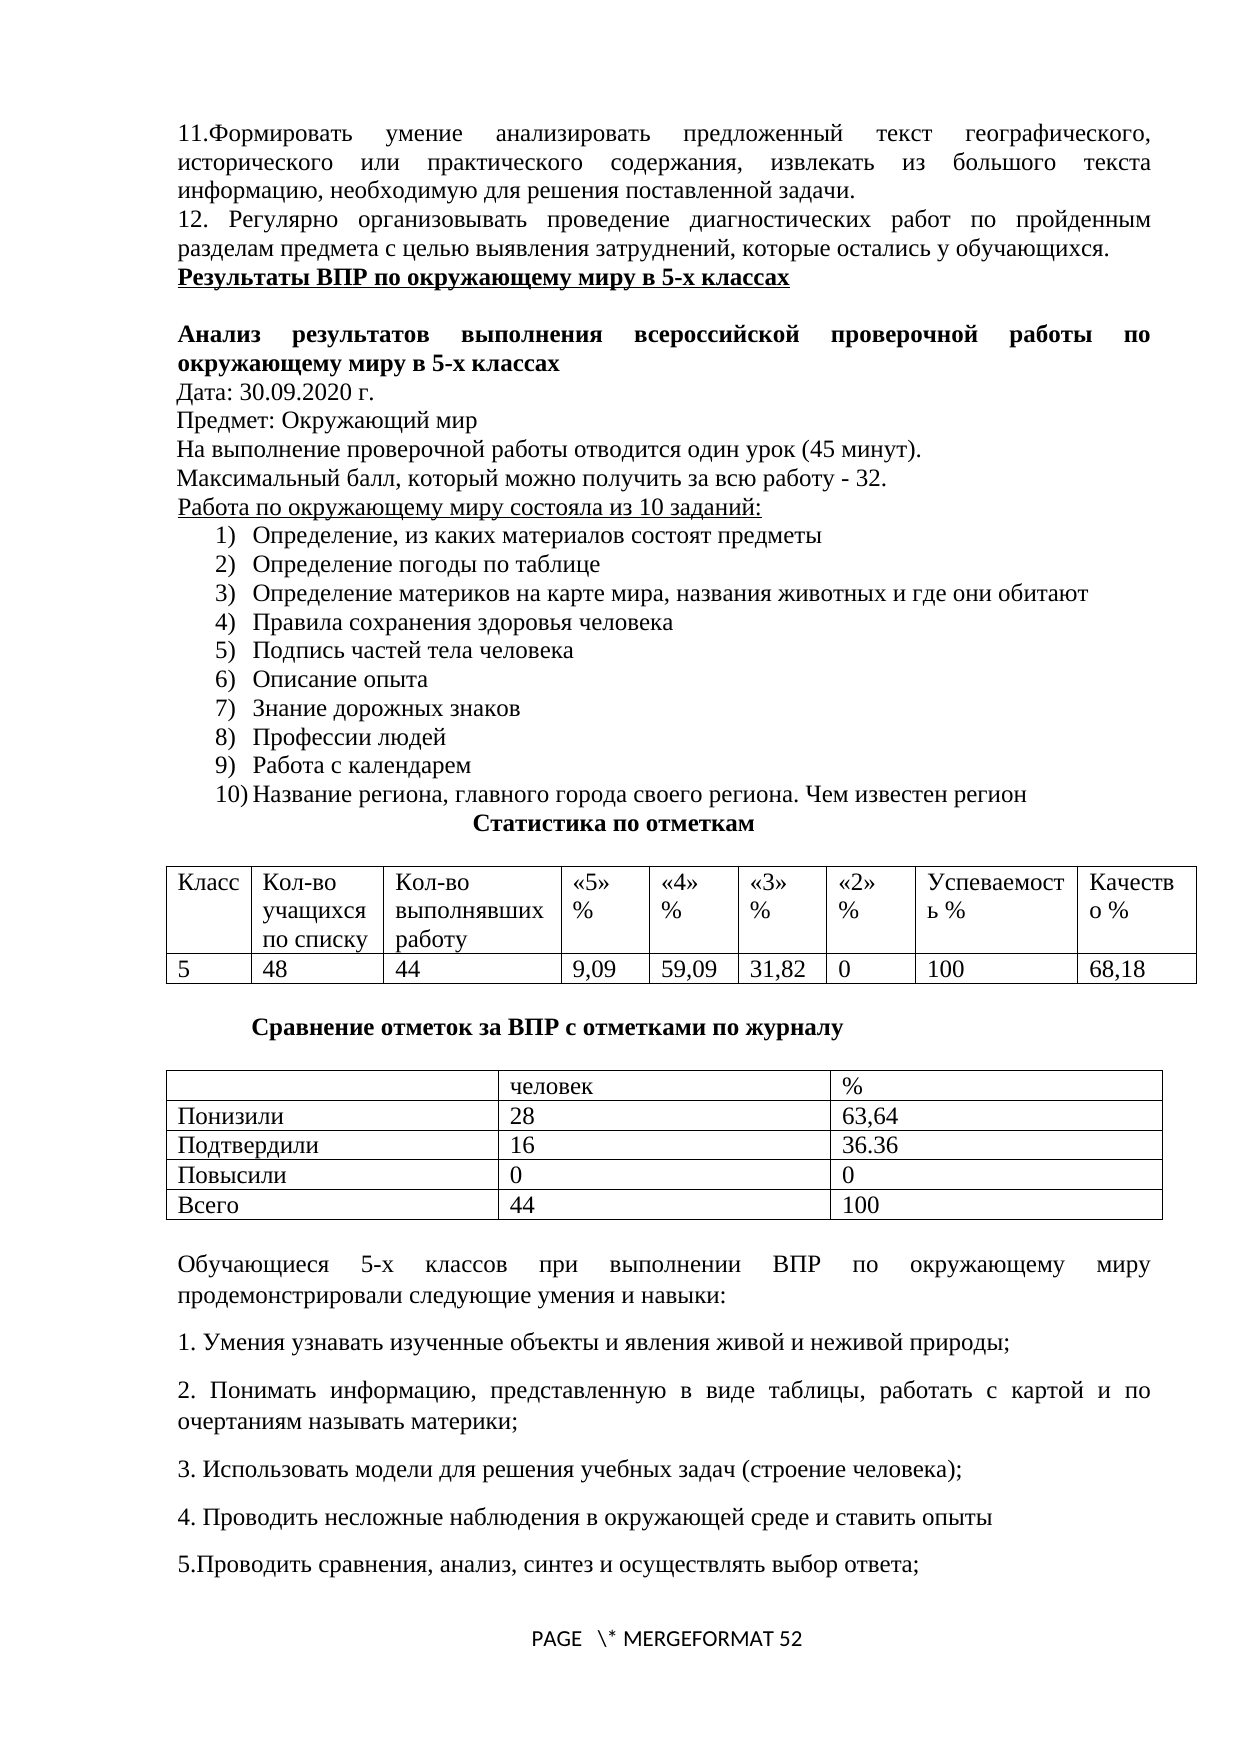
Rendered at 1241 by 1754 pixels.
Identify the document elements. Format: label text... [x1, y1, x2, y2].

text Обучающиеся 5-х классов при выполнении ВПР по окружающему миру продемонстрировали следующие умения и навыки: [177, 1249, 1152, 1308]
table_cell 36.36 [831, 1131, 1162, 1159]
table_header «2» % [827, 867, 915, 953]
text Результаты ВПР по окружающему миру в 5-х классах [177, 262, 1152, 291]
table_cell 100 [916, 954, 1077, 983]
list Подпись частей тела человека [215, 636, 1152, 664]
list Профессии людей [215, 722, 1152, 751]
table_header Успеваемость % [916, 867, 1077, 953]
table_header «4» % [650, 867, 738, 953]
table_cell 44 [499, 1190, 830, 1219]
table_cell 5 [167, 954, 251, 983]
list Знание дорожных знаков [215, 693, 1152, 722]
table_header % [831, 1071, 1162, 1100]
list Работа с календарем [215, 751, 1152, 779]
list Описание опыта [215, 664, 1152, 693]
list Название региона, главного города своего региона. Чем известен регион [215, 779, 1152, 808]
table_header Кол-во выполнявших работу [384, 867, 561, 953]
table_cell 0 [499, 1160, 830, 1189]
text 2. Понимать информацию, представленную в виде таблицы, работать с картой и по очертаниям называть материки; [177, 1375, 1152, 1435]
text 11.Формировать умение анализировать предложенный текст географического, исторического или практического содержания, извлекать из большого текста информацию, необходимую для решения поставленной задачи. [177, 118, 1152, 204]
table_cell 48 [252, 954, 383, 983]
table_cell Понизили [167, 1101, 498, 1129]
table_cell Всего [167, 1190, 498, 1219]
text 3. Использовать модели для решения учебных задач (строение человека); [177, 1454, 1152, 1483]
table_header «3» % [739, 867, 826, 953]
text 4. Проводить несложные наблюдения в окружающей среде и ставить опыты [177, 1502, 1152, 1530]
list Статистика по отметкам [400, 808, 1152, 837]
table_header Дата: 30.09.2020 г. [176, 377, 1180, 406]
table_cell 63,64 [831, 1101, 1162, 1129]
table_cell 28 [499, 1101, 830, 1129]
table_header Кол-во учащихся по списку [252, 867, 383, 953]
table_header [167, 1071, 498, 1100]
list Определение погоды по таблице [215, 549, 1152, 578]
table_cell 59,09 [650, 954, 738, 983]
text 12. Регулярно организовывать проведение диагностических работ по пройденным разделам предмета с целью выявления затруднений, которые остались у обучающихся. [177, 204, 1152, 262]
table_header человек [499, 1071, 830, 1100]
table_header Класс [167, 867, 251, 953]
table_cell 0 [831, 1160, 1162, 1189]
table_cell 9,09 [562, 954, 649, 983]
text 5.Проводить сравнения, анализ, синтез и осуществлять выбор ответа; [177, 1549, 1152, 1578]
table_cell 100 [831, 1190, 1162, 1219]
table_cell 0 [827, 954, 915, 983]
table_cell 44 [384, 954, 561, 983]
text Сравнение отметок за ВПР с отметками по журналу [177, 1012, 1152, 1041]
table_cell Повысили [167, 1160, 498, 1189]
text Работа по окружающему миру состояла из 10 заданий: [177, 492, 1152, 521]
table_cell 16 [499, 1131, 830, 1159]
table_cell 68,18 [1078, 954, 1196, 983]
table_header «5» % [562, 867, 649, 953]
list Правила сохранения здоровья человека [215, 607, 1152, 636]
text Анализ результатов выполнения всероссийской проверочной работы по окружающему миру в 5-х классах [177, 319, 1152, 377]
table_cell 31,82 [739, 954, 826, 983]
list Определение материков на карте мира, названия животных и где они обитают [215, 578, 1152, 607]
table_header Качество % [1078, 867, 1196, 953]
table_cell Подтвердили [167, 1131, 498, 1159]
text 1. Умения узнавать изученные объекты и явления живой и неживой природы; [177, 1327, 1152, 1356]
table_cell Предмет: Окружающий мир На выполнение проверочной работы отводится один урок (45 минут). Максимальный балл, который можно получить за всю работу - 32. [176, 406, 1180, 492]
list Определение, из каких материалов состоят предметы [215, 521, 1152, 549]
